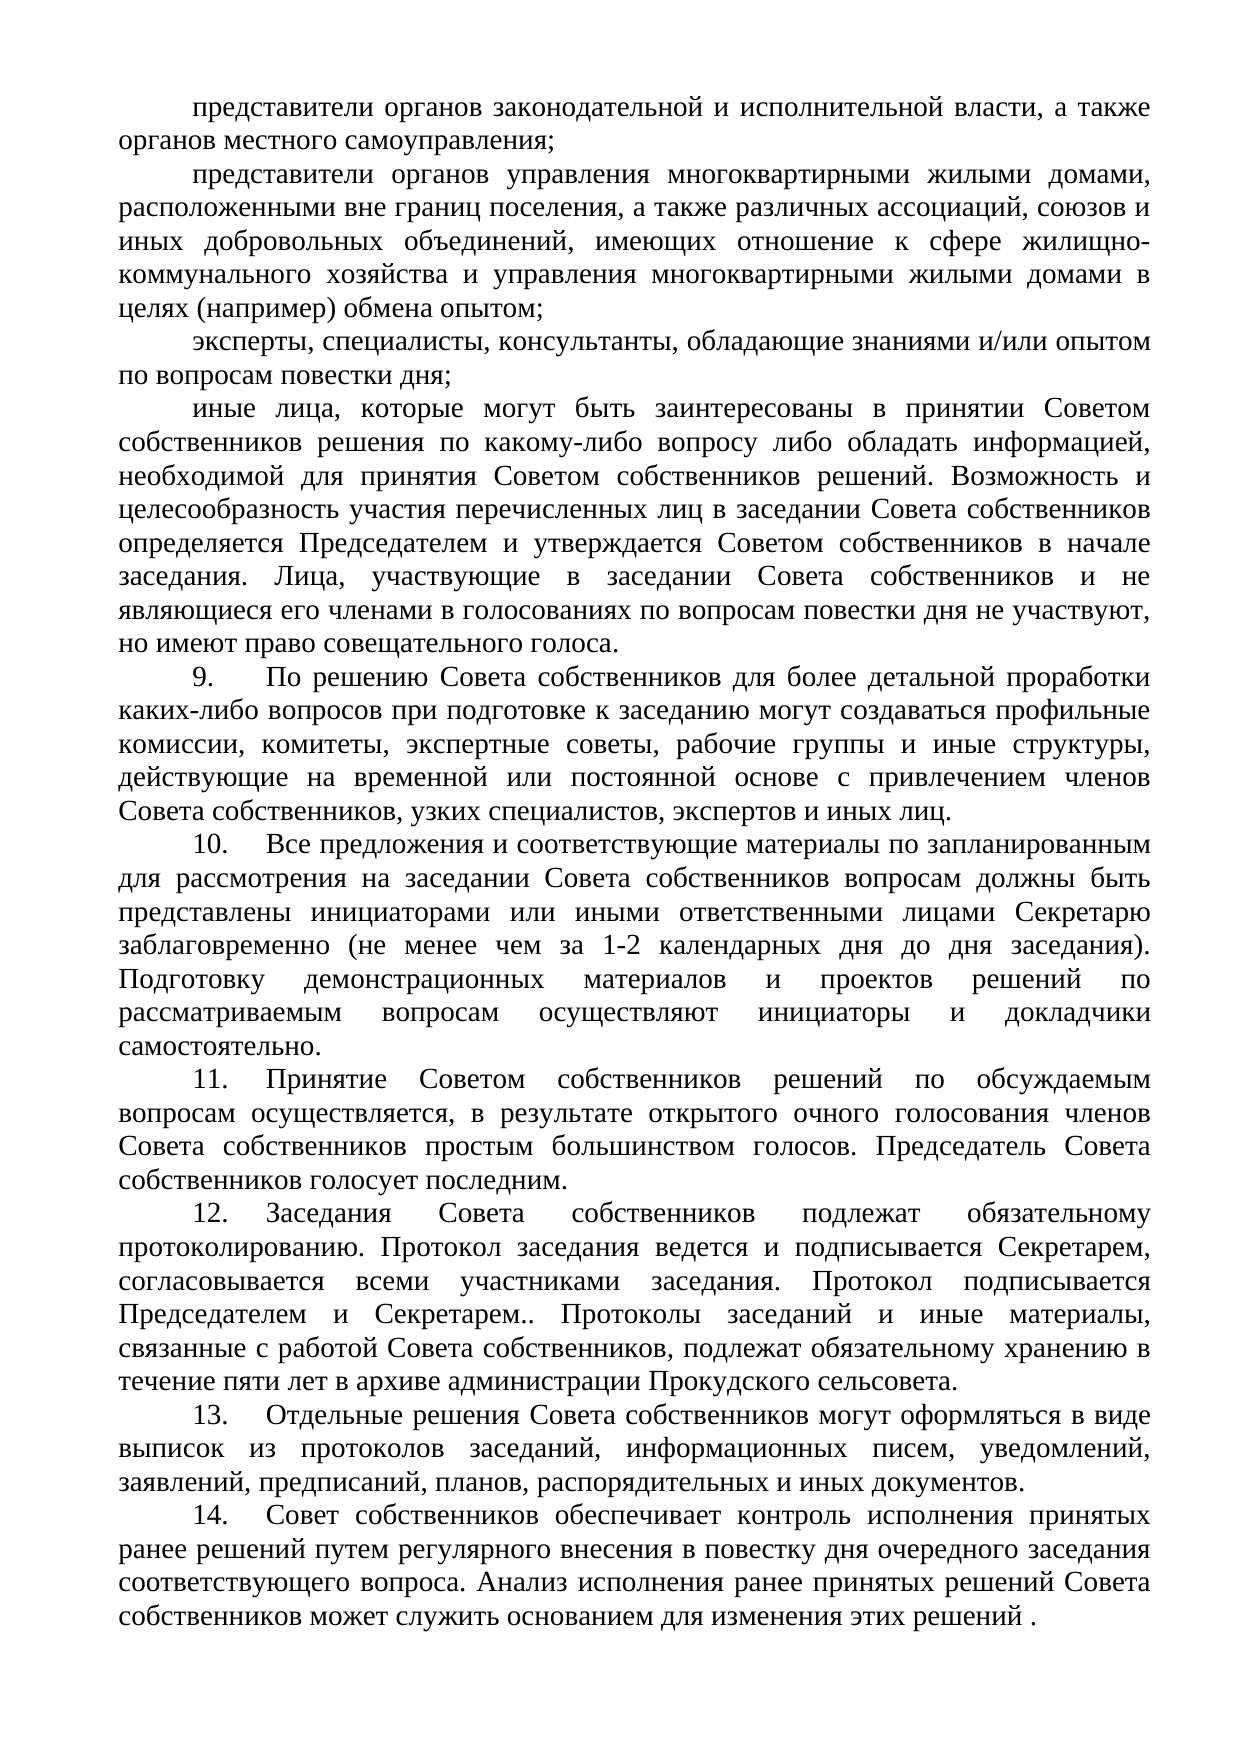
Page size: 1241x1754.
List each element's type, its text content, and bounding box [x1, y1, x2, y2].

list По решению Совета собственников для более детальной проработки каких-либо вопросов при подготовке к заседанию могут создаваться профильные комиссии, комитеты, экспертные советы, рабочие группы и иные структуры, действующие на временной или постоянной основе с привлечением членов Совета собственников, узких специалистов, экспертов и иных лиц. [118, 659, 1152, 827]
list эксперты, специалисты, консультанты, обладающие знаниями и/или опытом по вопросам повестки дня; [118, 323, 1152, 391]
list Заседания Совета собственников подлежат обязательному протоколированию. Протокол заседания ведется и подписывается Секретарем, согласовывается всеми участниками заседания. Протокол подписывается Председателем и Секретарем.. Протоколы заседаний и иные материалы, связанные с работой Совета собственников, подлежат обязательному хранению в течение пяти лет в архиве администрации Прокудского сельсовета. [118, 1196, 1152, 1397]
list Принятие Советом собственников решений по обсуждаемым вопросам осуществляется, в результате открытого очного голосования членов Совета собственников простым большинством голосов. Председатель Совета собственников голосует последним. [118, 1061, 1152, 1196]
list представители органов управления многоквартирными жилыми домами, расположенными вне границ поселения, а также различных ассоциаций, союзов и иных добровольных объединений, имеющих отношение к сфере жилищно-коммунального хозяйства и управления многоквартирными жилыми домами в целях (например) обмена опытом; [118, 156, 1152, 323]
list иные лица, которые могут быть заинтересованы в принятии Советом собственников решения по какому-либо вопросу либо обладать информацией, необходимой для принятия Советом собственников решений. Возможность и целесообразность участия перечисленных лиц в заседании Совета собственников определяется Председателем и утверждается Советом собственников в начале заседания. Лица, участвующие в заседании Совета собственников и не являющиеся его членами в голосованиях по вопросам повестки дня не участвуют, но имеют право совещательного голоса. [118, 391, 1152, 659]
list Все предложения и соответствующие материалы по запланированным для рассмотрения на заседании Совета собственников вопросам должны быть представлены инициаторами или иными ответственными лицами Секретарю заблаговременно (не менее чем за 1-2 календарных дня до дня заседания). Подготовку демонстрационных материалов и проектов решений по рассматриваемым вопросам осуществляют инициаторы и докладчики самостоятельно. [118, 827, 1152, 1061]
list представители органов законодательной и исполнительной власти, а также органов местного самоуправления; [118, 89, 1152, 156]
list Отдельные решения Совета собственников могут оформляться в виде выписок из протоколов заседаний, информационных писем, уведомлений, заявлений, предписаний, планов, распорядительных и иных документов. [118, 1397, 1152, 1497]
list Совет собственников обеспечивает контроль исполнения принятых ранее решений путем регулярного внесения в повестку дня очередного заседания соответствующего вопроса. Анализ исполнения ранее принятых решений Совета собственников может служить основанием для изменения этих решений . [118, 1497, 1152, 1632]
